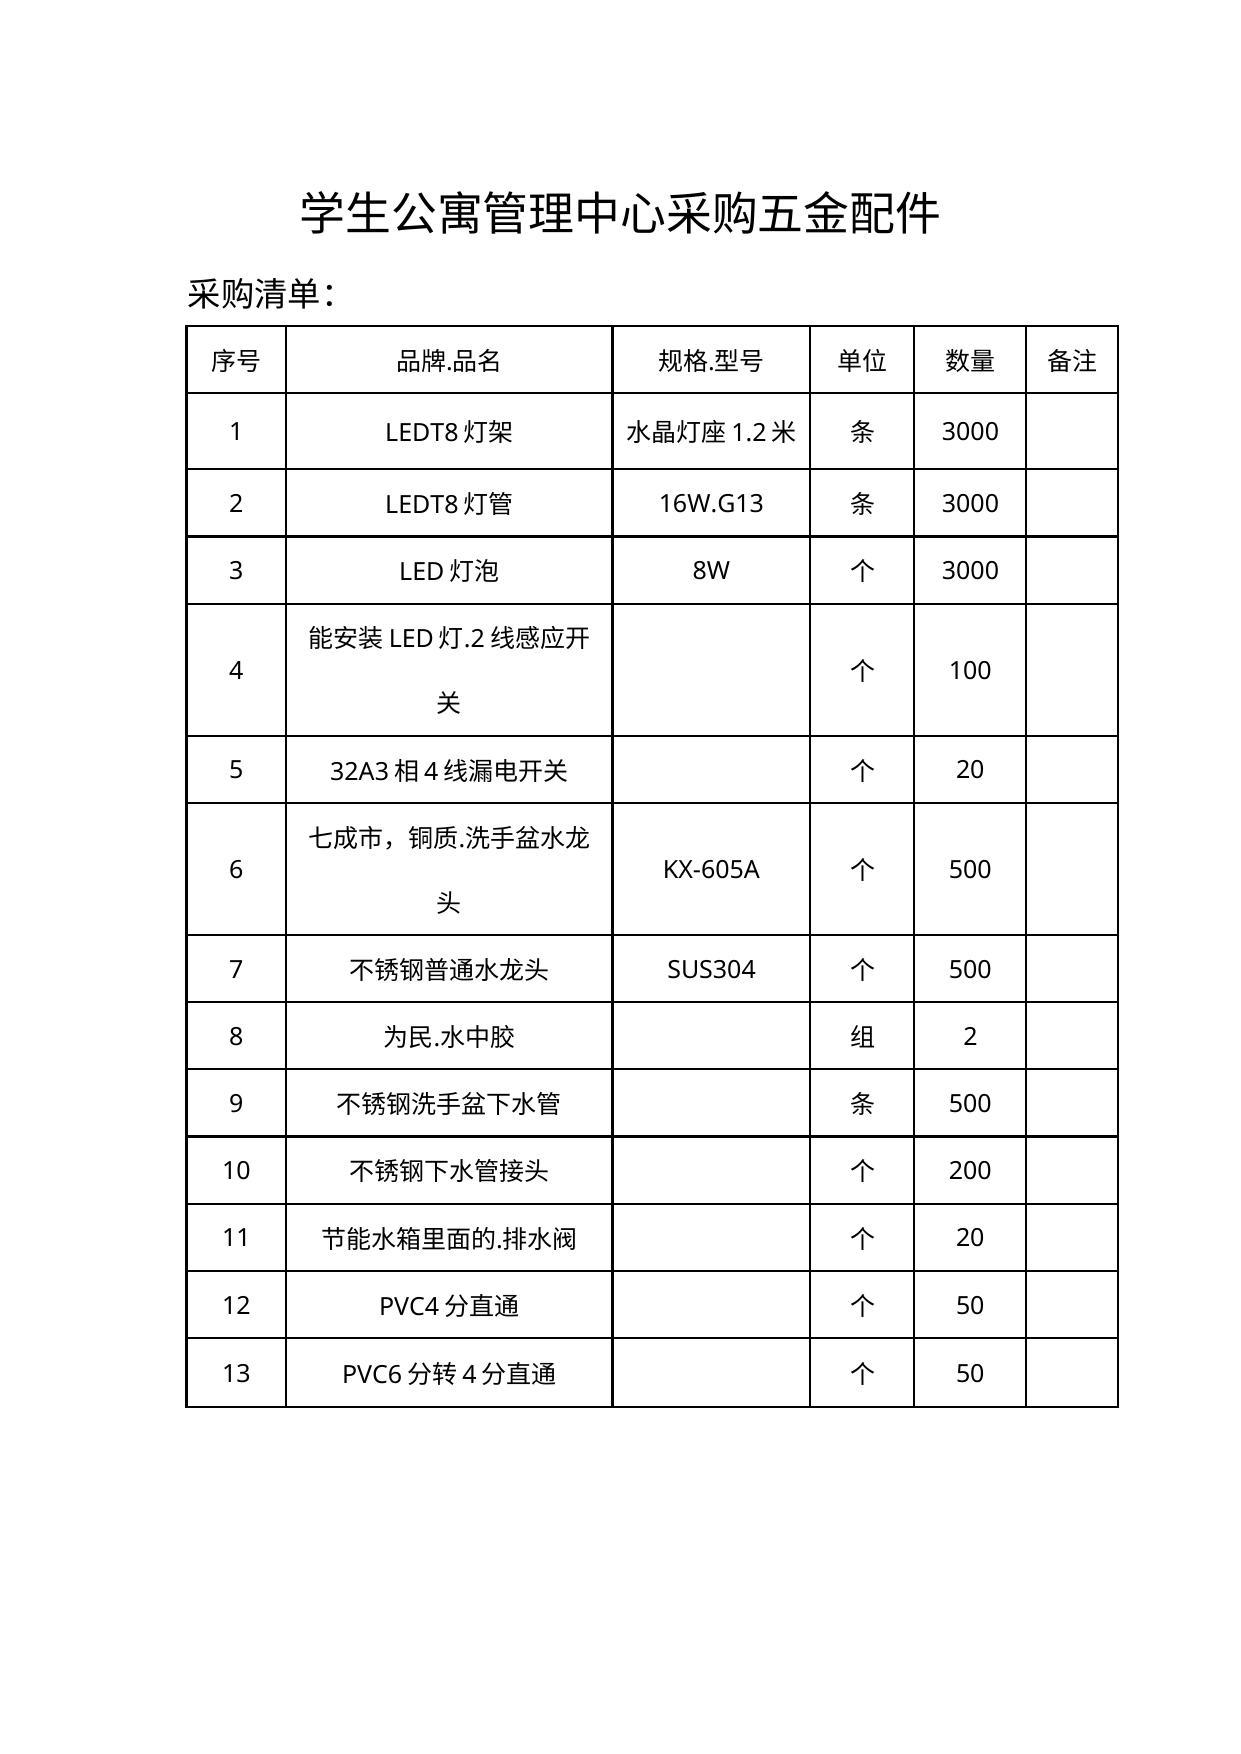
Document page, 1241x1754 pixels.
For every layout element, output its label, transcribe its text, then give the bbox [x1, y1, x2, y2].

table_cell [614, 605, 809, 734]
table_cell 个 [811, 936, 913, 1001]
table_cell 13 [188, 1339, 285, 1406]
table_cell LEDT8灯架 [287, 394, 611, 468]
table_cell 节能水箱里面的.排水阀 [287, 1205, 611, 1270]
table_cell 七成市，铜质.洗手盆水龙头 [287, 804, 611, 934]
table_cell [614, 1003, 809, 1068]
table_cell 11 [188, 1205, 285, 1270]
table_cell 5 [188, 737, 285, 802]
table_header 品牌.品名 [287, 327, 611, 392]
table_cell LED灯泡 [287, 538, 611, 602]
table_cell 个 [811, 737, 913, 802]
table_cell KX-605A [614, 804, 809, 934]
table_cell [614, 1272, 809, 1337]
table_cell [1027, 1339, 1117, 1406]
table_cell 32A3相4线漏电开关 [287, 737, 611, 802]
table_cell 500 [915, 936, 1025, 1001]
table_header 规格.型号 [614, 327, 809, 392]
table_cell 6 [188, 804, 285, 934]
table_cell PVC6分转4分直通 [287, 1339, 611, 1406]
table_cell 8 [188, 1003, 285, 1068]
table_cell 50 [915, 1339, 1025, 1406]
table_cell 条 [811, 1070, 913, 1135]
table_cell 个 [811, 1205, 913, 1270]
table_cell 不锈钢普通水龙头 [287, 936, 611, 1001]
table_cell [1027, 1272, 1117, 1337]
table_cell 500 [915, 1070, 1025, 1135]
text 学生公寓管理中心采购五金配件 [187, 162, 1053, 259]
table_cell [1027, 737, 1117, 802]
table_cell 20 [915, 1205, 1025, 1270]
table_cell 9 [188, 1070, 285, 1135]
table_cell 不锈钢洗手盆下水管 [287, 1070, 611, 1135]
table_cell 组 [811, 1003, 913, 1068]
table_cell 能安装LED灯.2线感应开关 [287, 605, 611, 734]
table_cell [1027, 538, 1117, 602]
table_cell 个 [811, 605, 913, 734]
table_cell 12 [188, 1272, 285, 1337]
table_cell [1027, 1070, 1117, 1135]
table_cell 200 [915, 1138, 1025, 1203]
table_cell 2 [188, 470, 285, 535]
table_header 序号 [188, 327, 285, 392]
table_cell 3000 [915, 394, 1025, 468]
table_cell PVC4分直通 [287, 1272, 611, 1337]
table_cell [614, 737, 809, 802]
table_cell [1027, 804, 1117, 934]
table_cell 4 [188, 605, 285, 734]
table_cell 为民.水中胶 [287, 1003, 611, 1068]
table_cell 3000 [915, 470, 1025, 535]
table_cell 100 [915, 605, 1025, 734]
table_cell LEDT8灯管 [287, 470, 611, 535]
table_cell 10 [188, 1138, 285, 1203]
table_cell 8W [614, 538, 809, 602]
table_cell 条 [811, 470, 913, 535]
table_cell [1027, 605, 1117, 734]
table_cell 3 [188, 538, 285, 602]
table_cell 7 [188, 936, 285, 1001]
table_cell 个 [811, 538, 913, 602]
table_cell [1027, 936, 1117, 1001]
table_header 备注 [1027, 327, 1117, 392]
table_cell 500 [915, 804, 1025, 934]
table_cell [614, 1205, 809, 1270]
table_cell 个 [811, 1138, 913, 1203]
table_cell 2 [915, 1003, 1025, 1068]
table_cell [1027, 394, 1117, 468]
table_cell SUS304 [614, 936, 809, 1001]
table_cell [1027, 1003, 1117, 1068]
table_header 单位 [811, 327, 913, 392]
table_cell 不锈钢下水管接头 [287, 1138, 611, 1203]
table_cell [614, 1070, 809, 1135]
table_cell 3000 [915, 538, 1025, 602]
table_cell 16W.G13 [614, 470, 809, 535]
table_cell [1027, 1205, 1117, 1270]
text 采购清单： [187, 259, 1053, 324]
table_cell 水晶灯座1.2米 [614, 394, 809, 468]
table_cell 20 [915, 737, 1025, 802]
table_cell [614, 1339, 809, 1406]
table_cell [1027, 1138, 1117, 1203]
table_cell [1027, 470, 1117, 535]
table_cell 条 [811, 394, 913, 468]
table_cell 1 [188, 394, 285, 468]
table_cell 个 [811, 1339, 913, 1406]
table_cell 个 [811, 804, 913, 934]
table_header 数量 [915, 327, 1025, 392]
table_cell 50 [915, 1272, 1025, 1337]
table_cell 个 [811, 1272, 913, 1337]
table_cell [614, 1138, 809, 1203]
